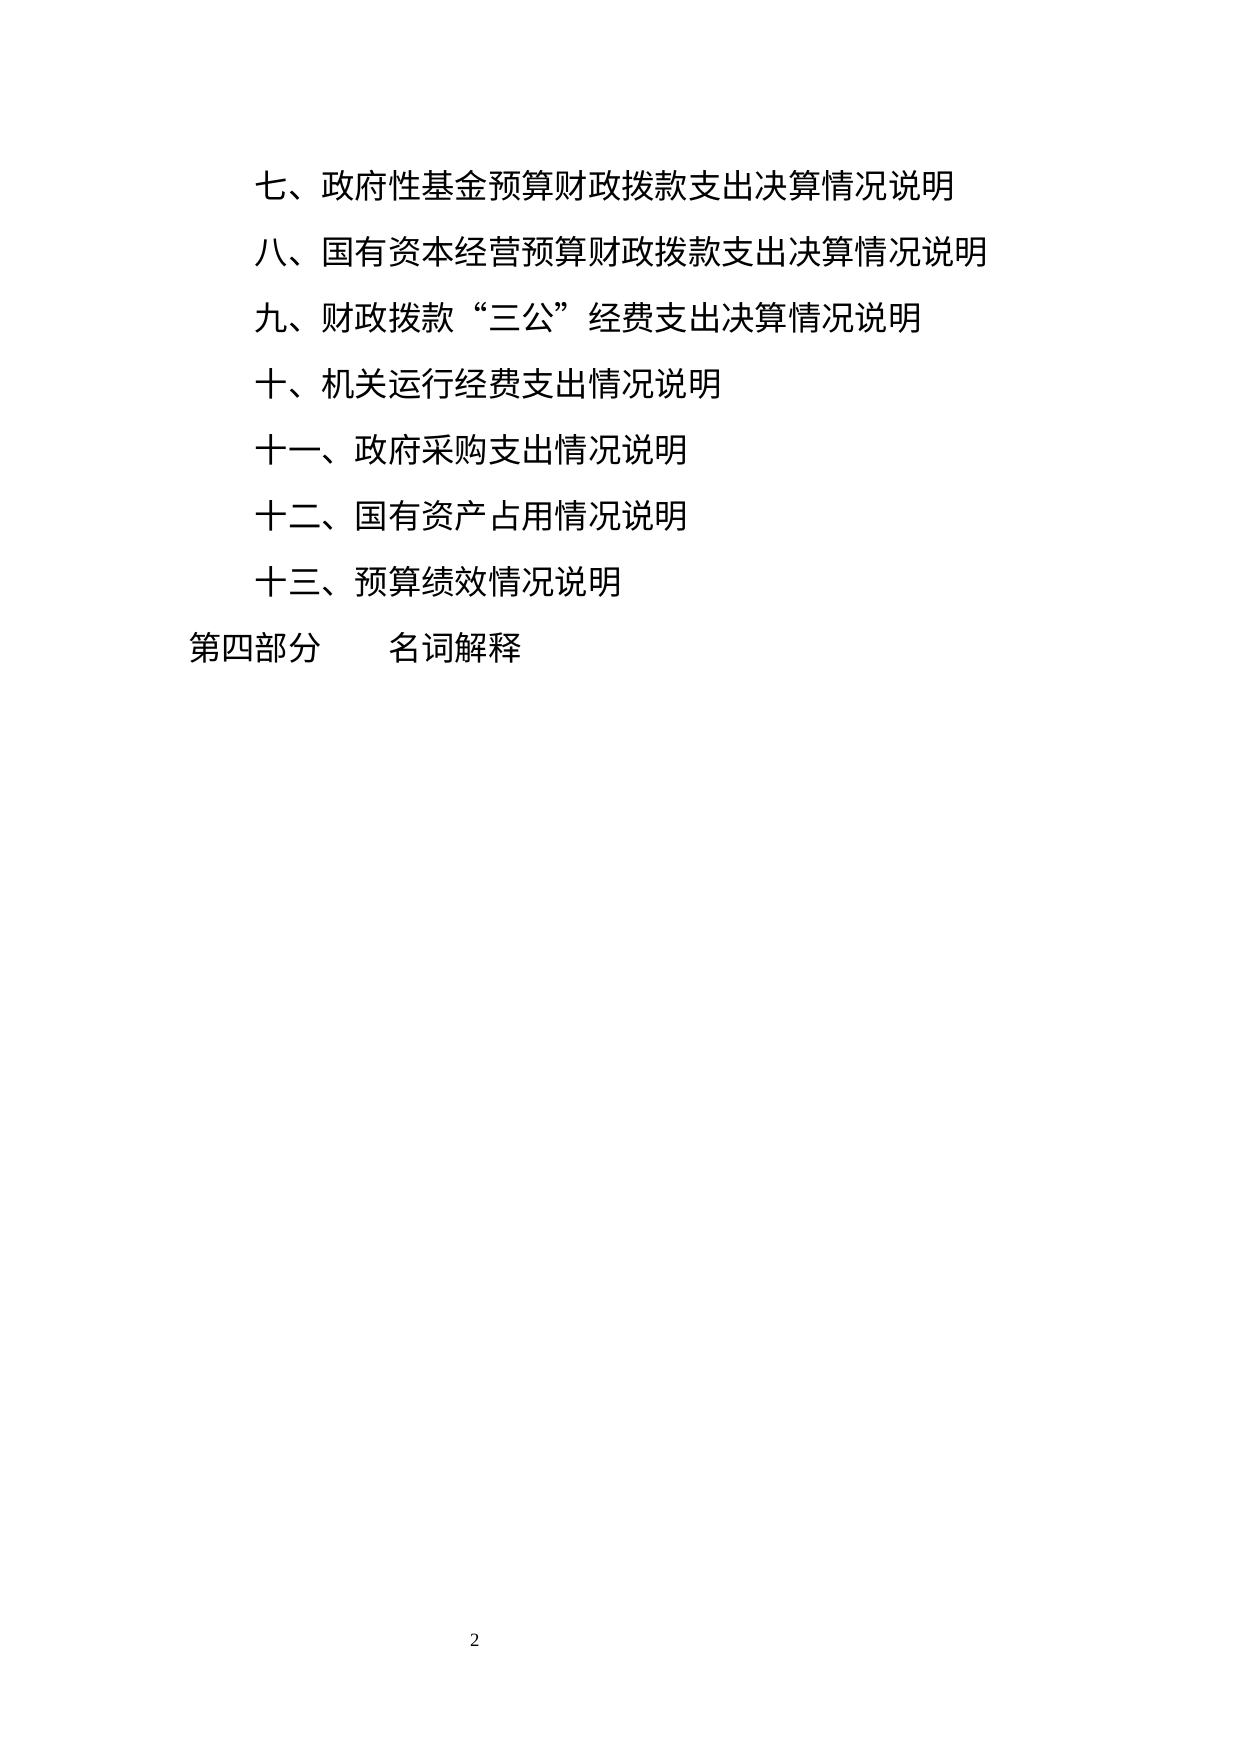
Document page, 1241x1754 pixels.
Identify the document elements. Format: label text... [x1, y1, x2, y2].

text 十二、国有资产占用情况说明 [188, 481, 1052, 547]
text 九、财政拨款“三公”经费支出决算情况说明 [188, 283, 1052, 349]
text 七、政府性基金预算财政拨款支出决算情况说明 [188, 151, 1052, 217]
text 十、机关运行经费支出情况说明 [188, 349, 1052, 415]
text 十一、政府采购支出情况说明 [188, 415, 1052, 481]
text 八、国有资本经营预算财政拨款支出决算情况说明 [188, 217, 1052, 283]
text 十三、预算绩效情况说明 [188, 547, 1052, 613]
text 第四部分 名词解释 [188, 613, 1052, 679]
